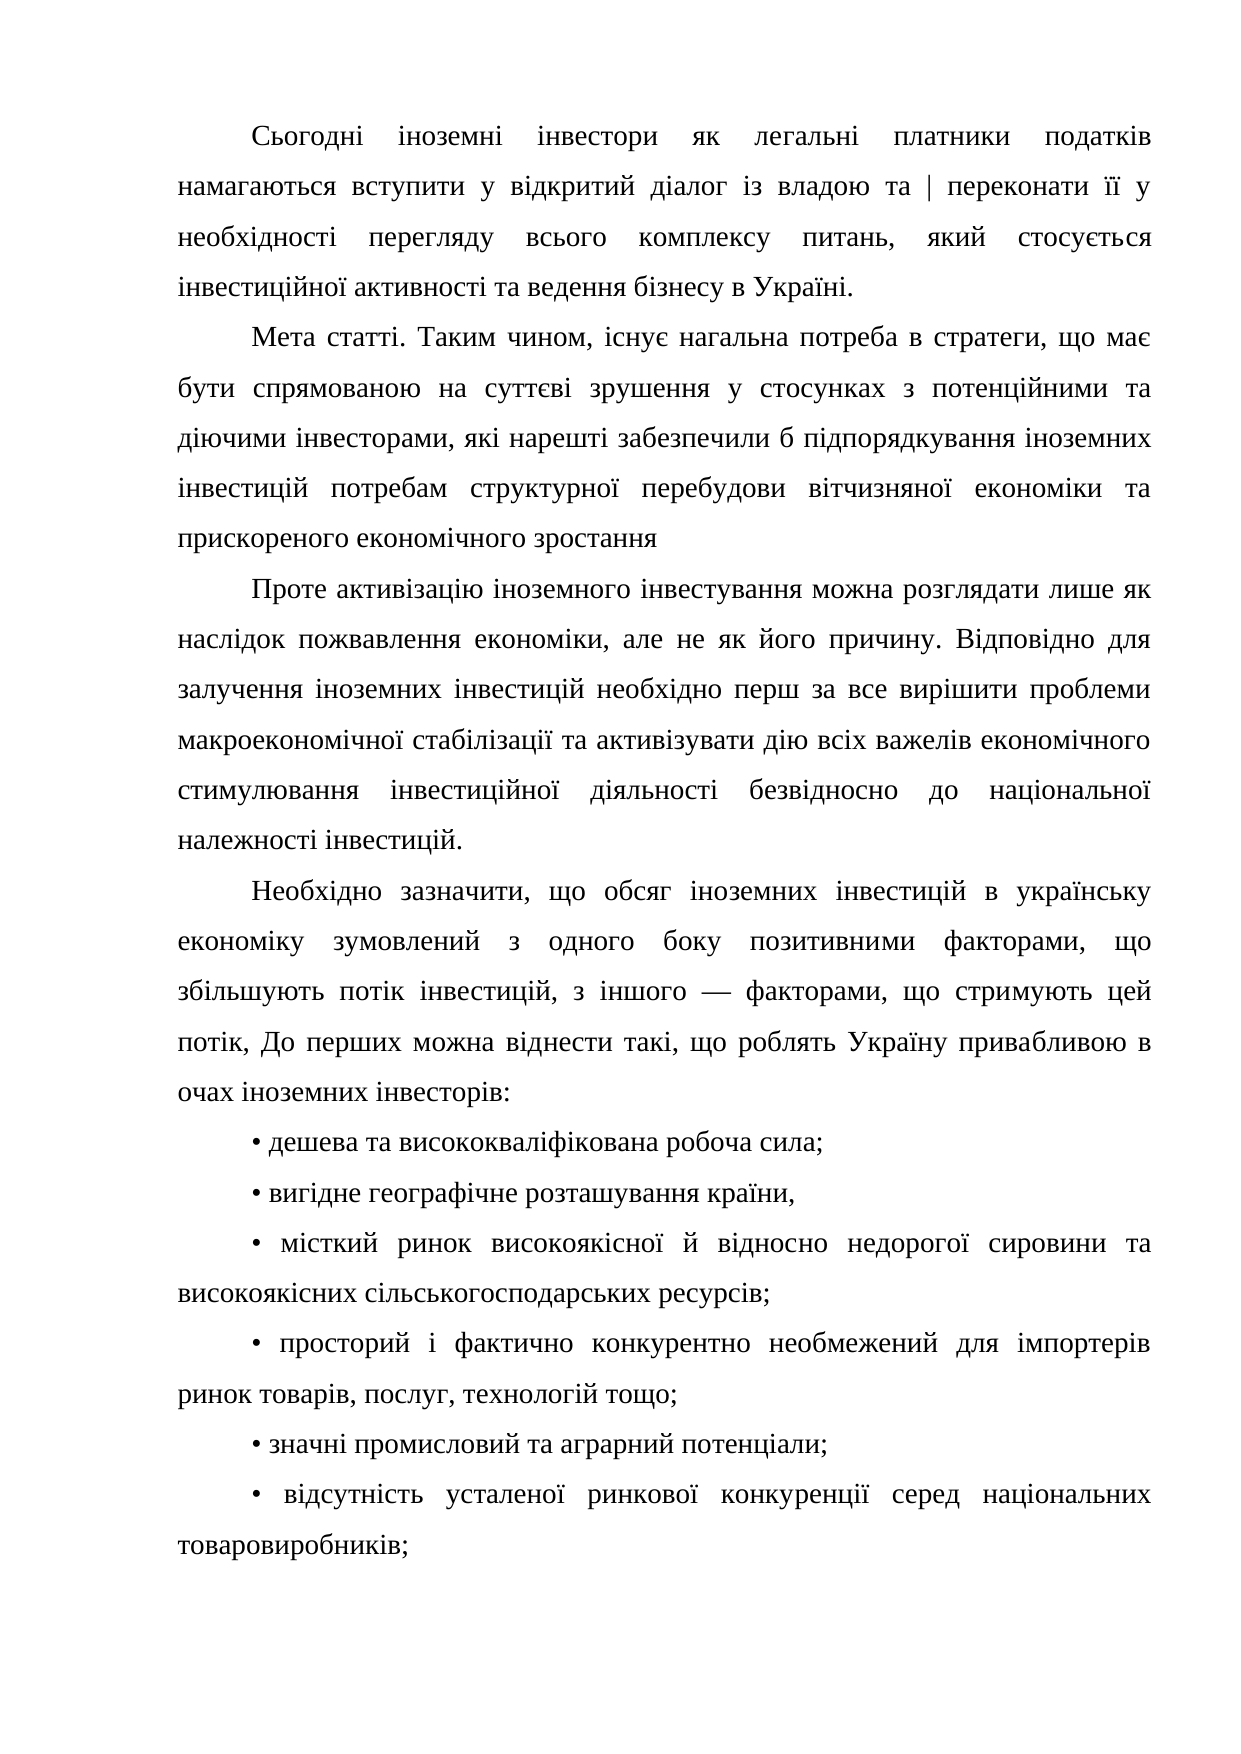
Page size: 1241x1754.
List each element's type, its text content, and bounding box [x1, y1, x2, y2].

text • відсутність усталеної ринкової конкуренції серед національних товаровиробників; [177, 1477, 1152, 1560]
text • місткий ринок високоякісної й відносно недорогої сировини та високоякісних сільськогосподарських ресурсів; [177, 1225, 1152, 1309]
text • просторий і фактично конкурентно необмежений для імпортерів ринок товарів, послуг, технологій тощо; [177, 1326, 1152, 1409]
text Необхідно зазначити, що обсяг іноземних інвестицій в українську економіку зумовлений з одного боку позитивними факторами, що збільшують потік інвестицій, з іншого — факторами, що стримують цей потік, До перших можна віднести такі, що роблять Україну привабливою в очах іноземних інвесторів: [177, 873, 1152, 1108]
text • дешева та висококваліфікована робоча сила; [177, 1124, 1152, 1158]
text Проте активізацію іноземного інвестування можна розглядати лише як наслідок пожвавлення економіки, але не як його причину. Відповідно для залучення іноземних інвестицій необхідно перш за все вирішити проблеми макроекономічної стабілізації та активізувати дію всіх важелів економічного стимулювання інвестиційної діяльності безвідносно до національної належності інвестицій. [177, 571, 1152, 856]
text Мета статті. Таким чином, існує нагальна потреба в стратеги, що має бути спрямованою на суттєві зрушення у стосунках з потенційними та діючими інвесторами, які нарешті забезпечили б підпорядкування іноземних інвестицій потребам структурної перебудови вітчизняної економіки та прискореного економічного зростання [177, 319, 1152, 554]
text Сьогодні іноземні інвестори як легальні платники податків намагаються вступити у відкритий діалог із владою та | переконати її у необхідності перегляду всього комплексу питань, який стосується інвестиційної активності та ведення бізнесу в Україні. [177, 118, 1152, 303]
text • вигідне географічне розташування країни, [177, 1175, 1152, 1208]
text • значні промисловий та аграрний потенціали; [177, 1426, 1152, 1460]
